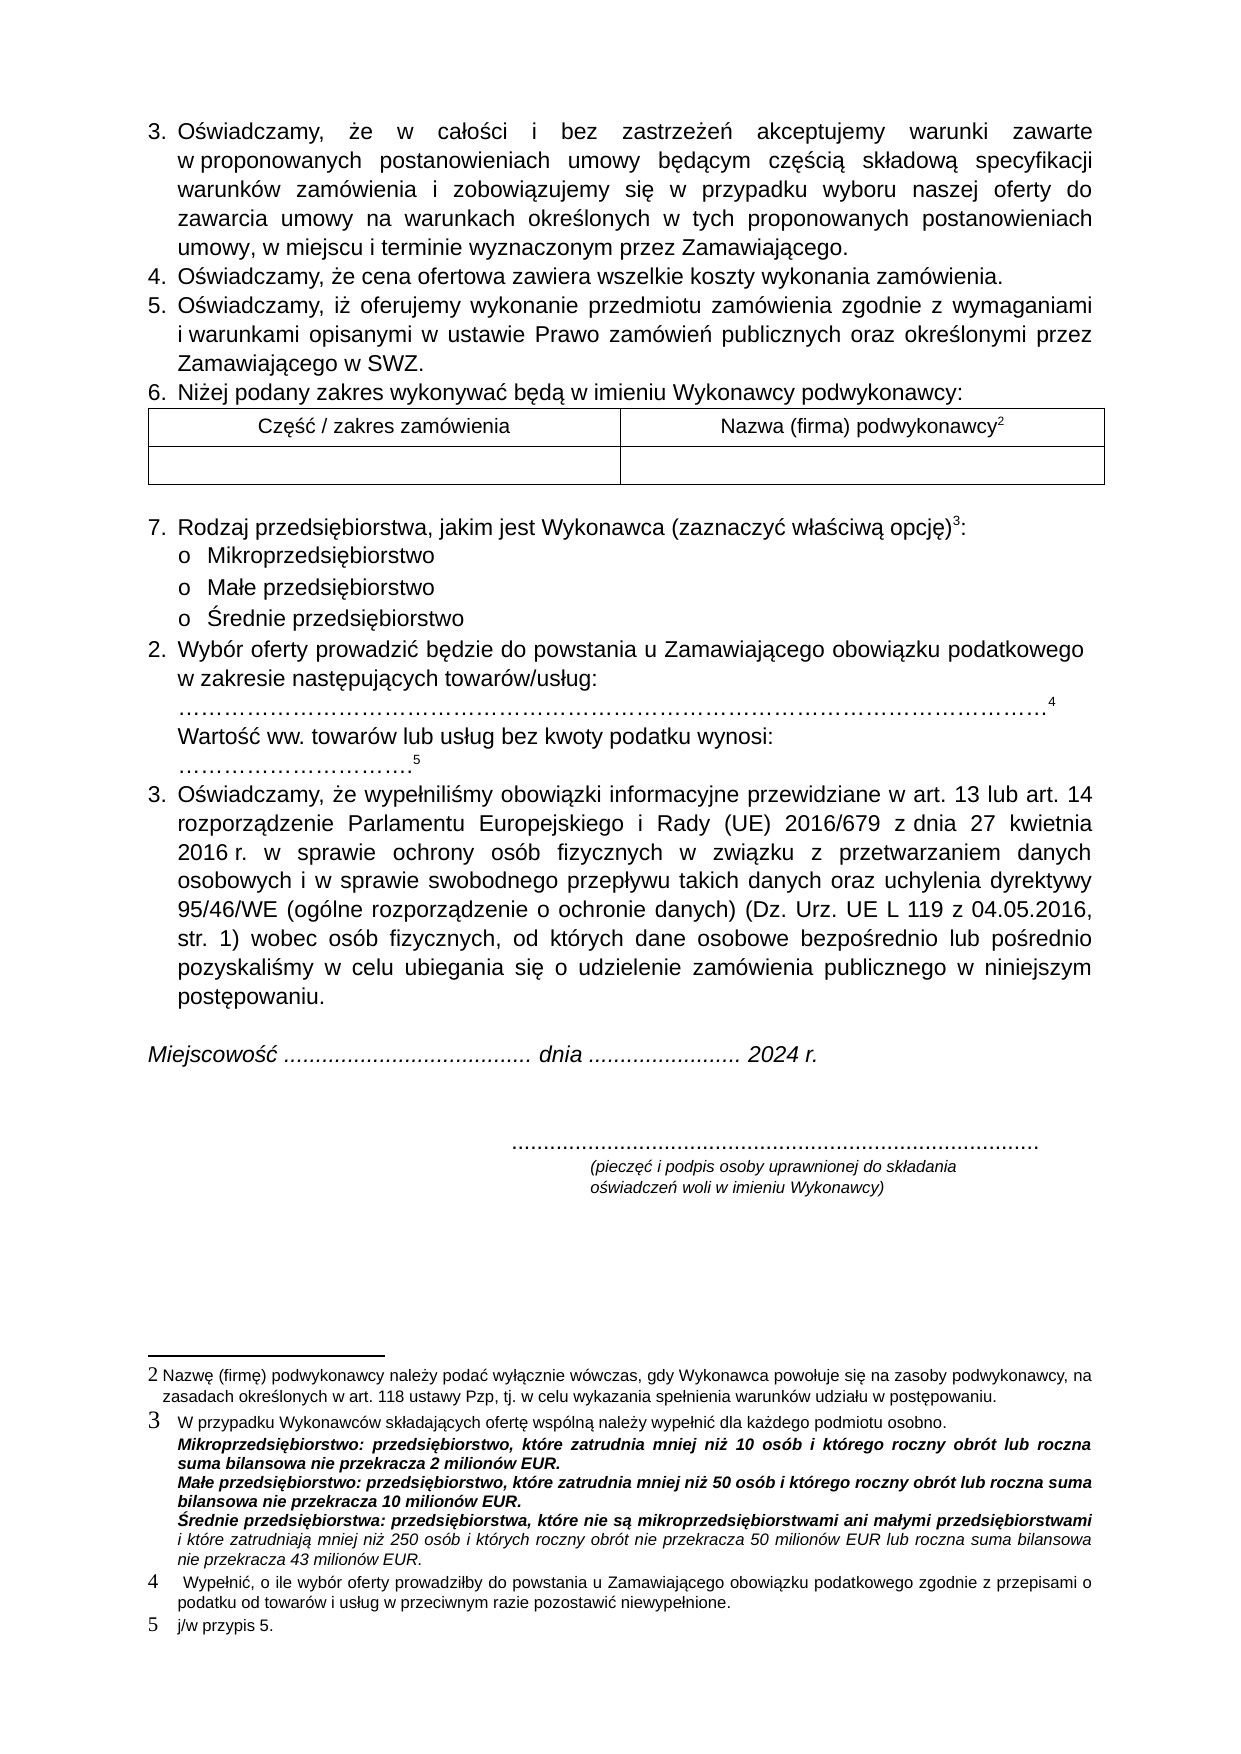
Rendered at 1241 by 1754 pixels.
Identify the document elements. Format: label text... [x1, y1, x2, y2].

text Wartość ww. towarów lub usług bez kwoty podatku wynosi: [177, 723, 1092, 749]
list Rodzaj przedsiębiorstwa, jakim jest Wykonawca (zaznaczyć właściwą opcję): [148, 513, 1092, 540]
list Oświadczamy, że w całości i bez zastrzeżeń akceptujemy warunki zawarte w proponowanych postanowieniach umowy będącym częścią składową specyfikacji warunków zamówienia i zobowiązujemy się w przypadku wyboru naszej oferty do zawarcia umowy na warunkach określonych w tych proponowanych postanowieniach umowy, w miejscu i terminie wyznaczonym przez Zamawiającego. [148, 118, 1092, 260]
list Oświadczamy, iż oferujemy wykonanie przedmiotu zamówienia zgodnie z wymaganiami i warunkami opisanymi w ustawie Prawo zamówień publicznych oraz określonymi przez Zamawiającego w SWZ. [148, 292, 1092, 376]
list Oświadczamy, że wypełniliśmy obowiązki informacyjne przewidziane w art. 13 lub art. 14 rozporządzenie Parlamentu Europejskiego i Rady (UE) 2016/679 z dnia 27 kwietnia 2016 r. w sprawie ochrony osób fizycznych w związku z przetwarzaniem danych osobowych i w sprawie swobodnego przepływu takich danych oraz uchylenia dyrektywy 95/46/WE (ogólne rozporządzenie o ochronie danych) (Dz. Urz. UE L 119 z 04.05.2016, str. 1) wobec osób fizycznych, od których dane osobowe bezpośrednio lub pośrednio pozyskaliśmy w celu ubiegania się o udzielenie zamówienia publicznego w niniejszym postępowaniu. [148, 781, 1092, 1010]
text …………………………. [177, 752, 1092, 778]
text ................................................................................... [148, 1128, 1092, 1154]
text …………………………………………………………………………………………………… [177, 694, 1092, 720]
list Średnie przedsiębiorstwo [177, 605, 1092, 633]
text (pieczęć i podpis osoby uprawnionej do składania [148, 1157, 1092, 1176]
table_cell [621, 447, 1104, 484]
list Niżej podany zakres wykonywać będą w imieniu Wykonawcy podwykonawcy: [148, 379, 1092, 405]
text Miejscowość ....................................... dnia ........................ 2024 r. [148, 1041, 1092, 1068]
list Wybór oferty prowadzić będzie do powstania u Zamawiającego obowiązku podatkowego w zakresie następujących towarów/usług: [148, 636, 1092, 691]
table_cell [149, 447, 620, 484]
table_header Część / zakres zamówienia [149, 409, 620, 446]
text oświadczeń woli w imieniu Wykonawcy) [148, 1178, 1092, 1197]
list Małe przedsiębiorstwo [177, 573, 1092, 602]
list Mikroprzedsiębiorstwo [177, 542, 1092, 571]
list Oświadczamy, że cena ofertowa zawiera wszelkie koszty wykonania zamówienia. [148, 263, 1092, 289]
table_header Nazwa (firma) podwykonawcy [621, 409, 1104, 446]
